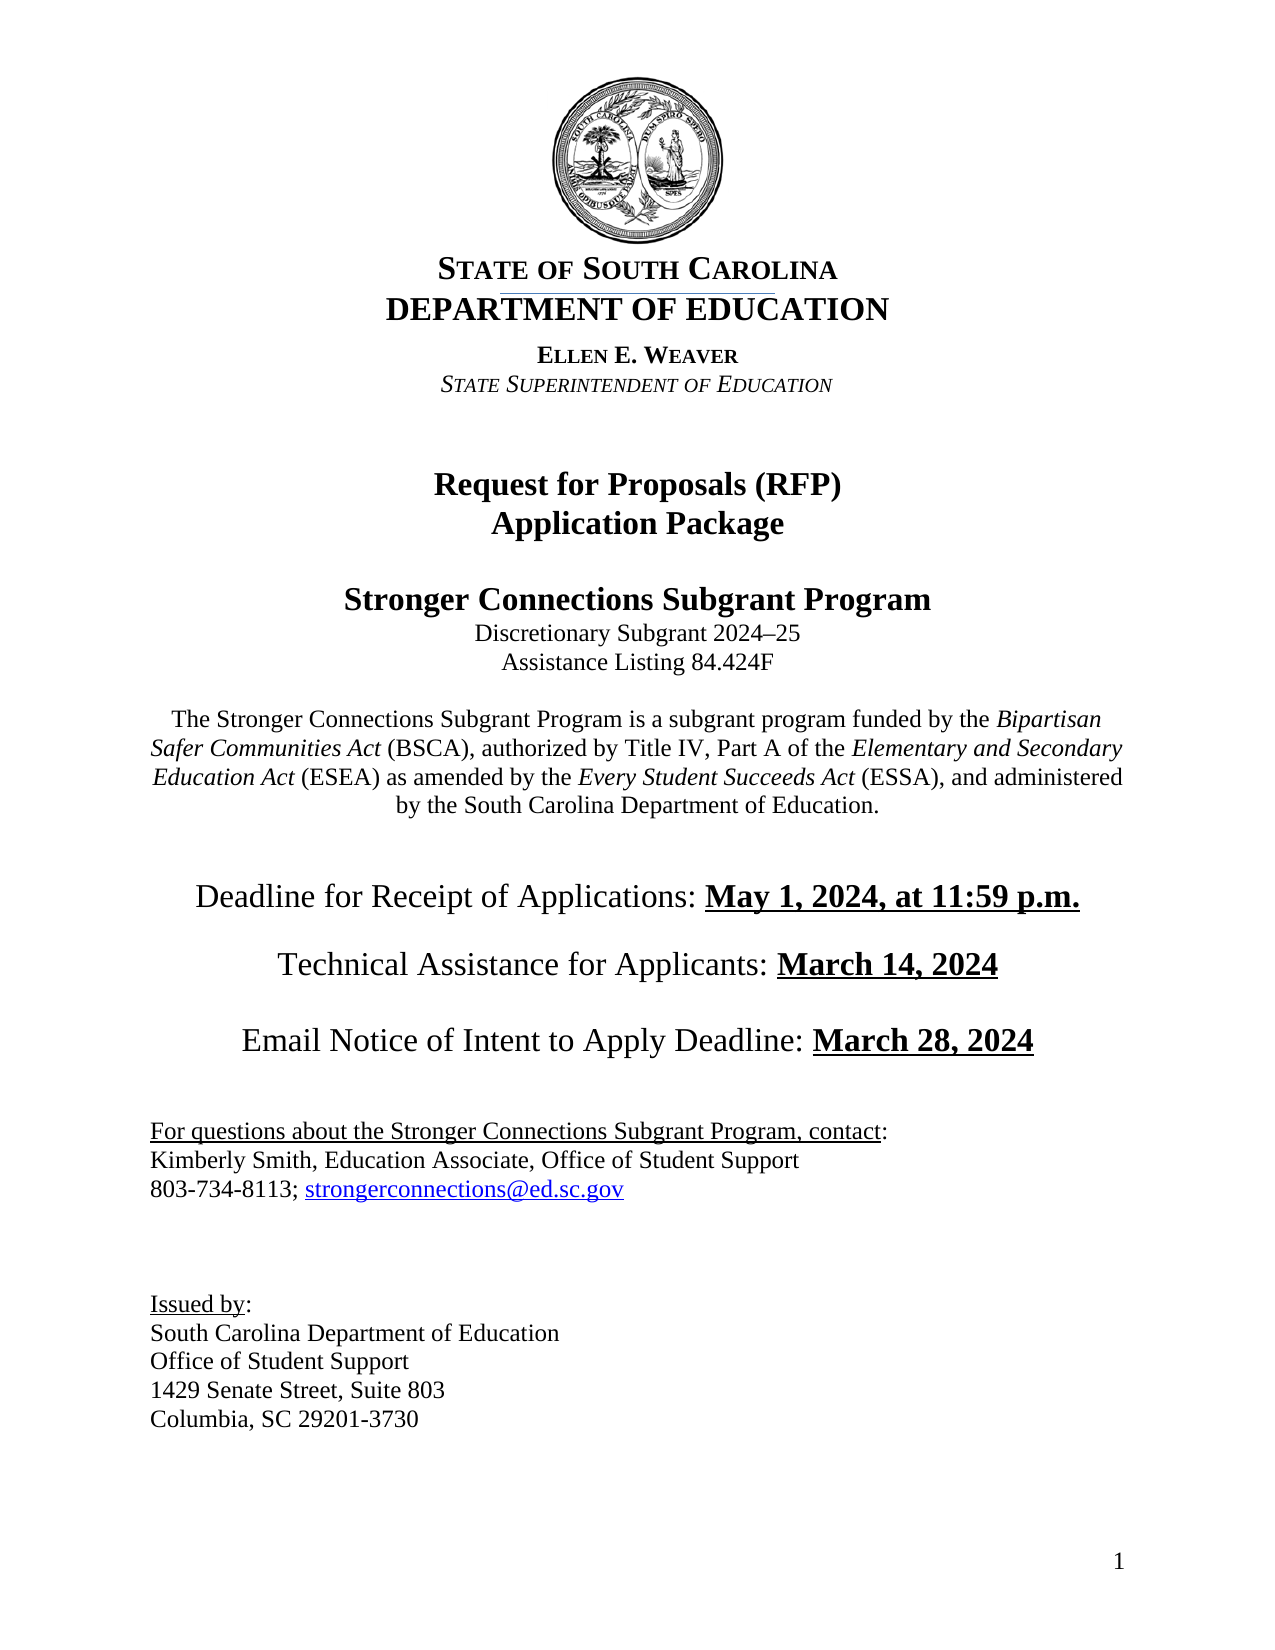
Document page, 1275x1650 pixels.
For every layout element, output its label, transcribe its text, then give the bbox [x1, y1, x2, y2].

text Issued by: [150, 1289, 1125, 1318]
text 1429 Senate Street, Suite 803 [150, 1375, 1125, 1404]
text Stronger Connections Subgrant Program [150, 580, 1125, 618]
text Email Notice of Intent to Apply Deadline: March 28, 2024 [150, 1021, 1125, 1059]
text Technical Assistance for Applicants: March 14, 2024 [150, 944, 1125, 982]
text Request for Proposals (RFP) [150, 465, 1125, 503]
text South Carolina Department of Education [150, 1318, 1125, 1346]
picture [547, 75, 729, 245]
text Application Package [150, 503, 1125, 541]
text Deadline for Receipt of Applications: May 1, 2024, at 11:59 p.m. [150, 877, 1125, 915]
text The Stronger Connections Subgrant Program is a subgrant program funded by the Bipartisan Safer Communities Act (BSCA), authorized by Title IV, Part A of the Elementary and Secondary Education Act (ESEA) as amended by the Every Student Succeeds Act (ESSA), and administered by the South Carolina Department of Education. [150, 704, 1125, 819]
text Columbia, SC 29201-3730 [150, 1404, 1125, 1433]
text 803-734-8113; strongerconnections@ed.sc.gov [150, 1174, 1125, 1203]
text Discretionary Subgrant 2024–25 [150, 618, 1125, 647]
text For questions about the Stronger Connections Subgrant Program, contact: [150, 1116, 1125, 1145]
text Kimberly Smith, Education Associate, Office of Student Support [150, 1145, 1125, 1174]
text Assistance Listing 84.424F [150, 647, 1125, 676]
text Office of Student Support [150, 1346, 1125, 1375]
